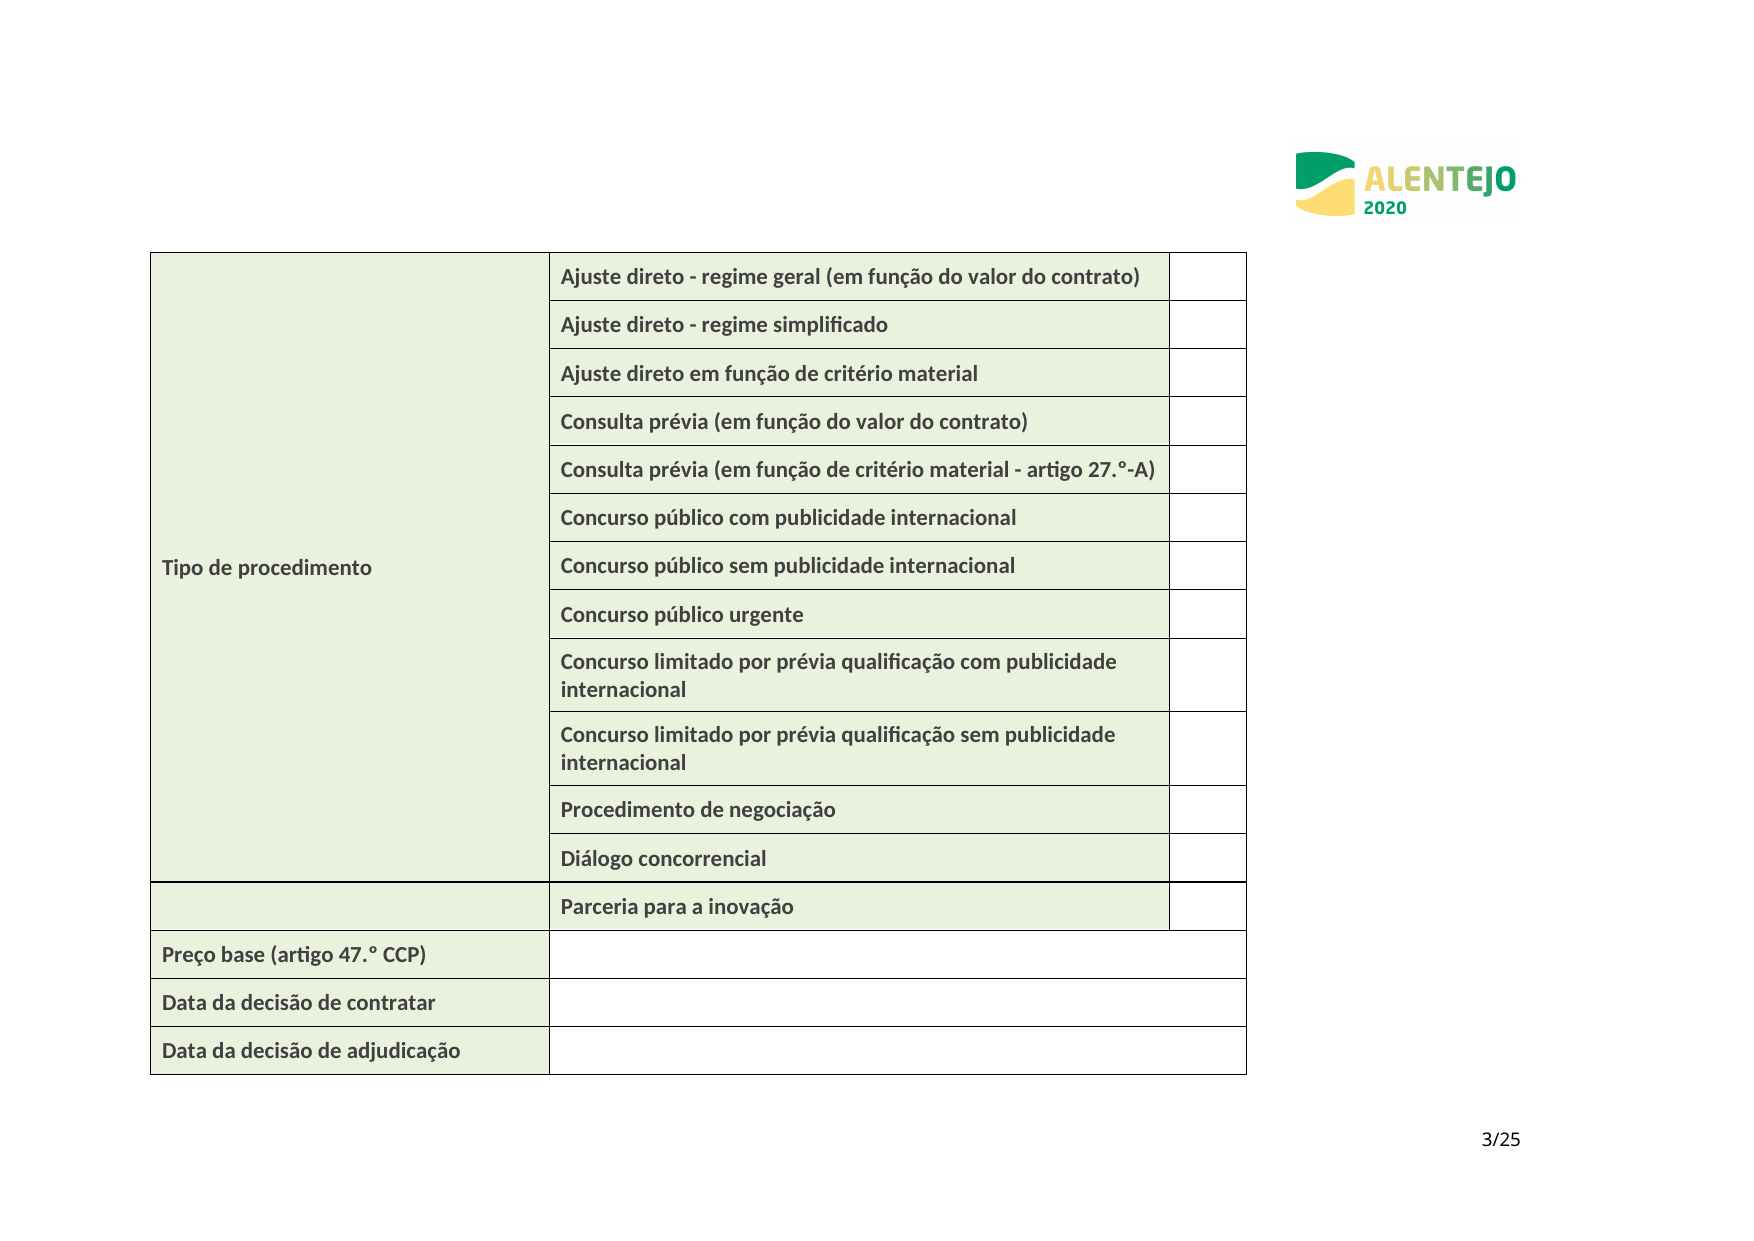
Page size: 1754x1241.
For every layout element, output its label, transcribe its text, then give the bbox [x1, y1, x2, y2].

table_cell Preço base (artigo 47.º CCP) [151, 931, 549, 978]
table_cell [1170, 883, 1246, 929]
table_cell [1170, 446, 1246, 493]
table_cell [151, 883, 549, 929]
table_cell [550, 979, 1246, 1026]
table_cell [1170, 834, 1246, 881]
table_header [1170, 253, 1246, 300]
table_cell Consulta prévia (em função de critério material - artigo 27.º-A) [550, 446, 1169, 493]
table_cell Data da decisão de contratar [151, 979, 549, 1026]
table_header Tipo de procedimento [151, 253, 549, 881]
table_cell Concurso limitado por prévia qualificação com publicidade internacional [550, 639, 1169, 711]
table_cell Diálogo concorrencial [550, 834, 1169, 881]
table_cell [1170, 397, 1246, 444]
table_cell Concurso público urgente [550, 590, 1169, 637]
table_cell Procedimento de negociação [550, 786, 1169, 833]
table_cell [1170, 786, 1246, 833]
picture [1288, 135, 1521, 223]
table_cell [1170, 590, 1246, 637]
table_cell [1170, 639, 1246, 711]
table_cell Consulta prévia (em função do valor do contrato) [550, 397, 1169, 444]
table_cell Concurso limitado por prévia qualificação sem publicidade internacional [550, 712, 1169, 785]
table_cell [1170, 542, 1246, 589]
table_cell Data da decisão de adjudicação [151, 1027, 549, 1074]
table_cell Ajuste direto - regime simplificado [550, 301, 1169, 348]
table_cell [1170, 494, 1246, 541]
table_header Ajuste direto - regime geral (em função do valor do contrato) [550, 253, 1169, 300]
table_cell [550, 931, 1246, 978]
table_cell Concurso público com publicidade internacional [550, 494, 1169, 541]
table_cell [1170, 349, 1246, 396]
table_cell Parceria para a inovação [550, 883, 1169, 929]
table_cell Ajuste direto em função de critério material [550, 349, 1169, 396]
table_cell [1170, 301, 1246, 348]
table_cell Concurso público sem publicidade internacional [550, 542, 1169, 589]
table_cell [550, 1027, 1246, 1074]
table_cell [1170, 712, 1246, 785]
